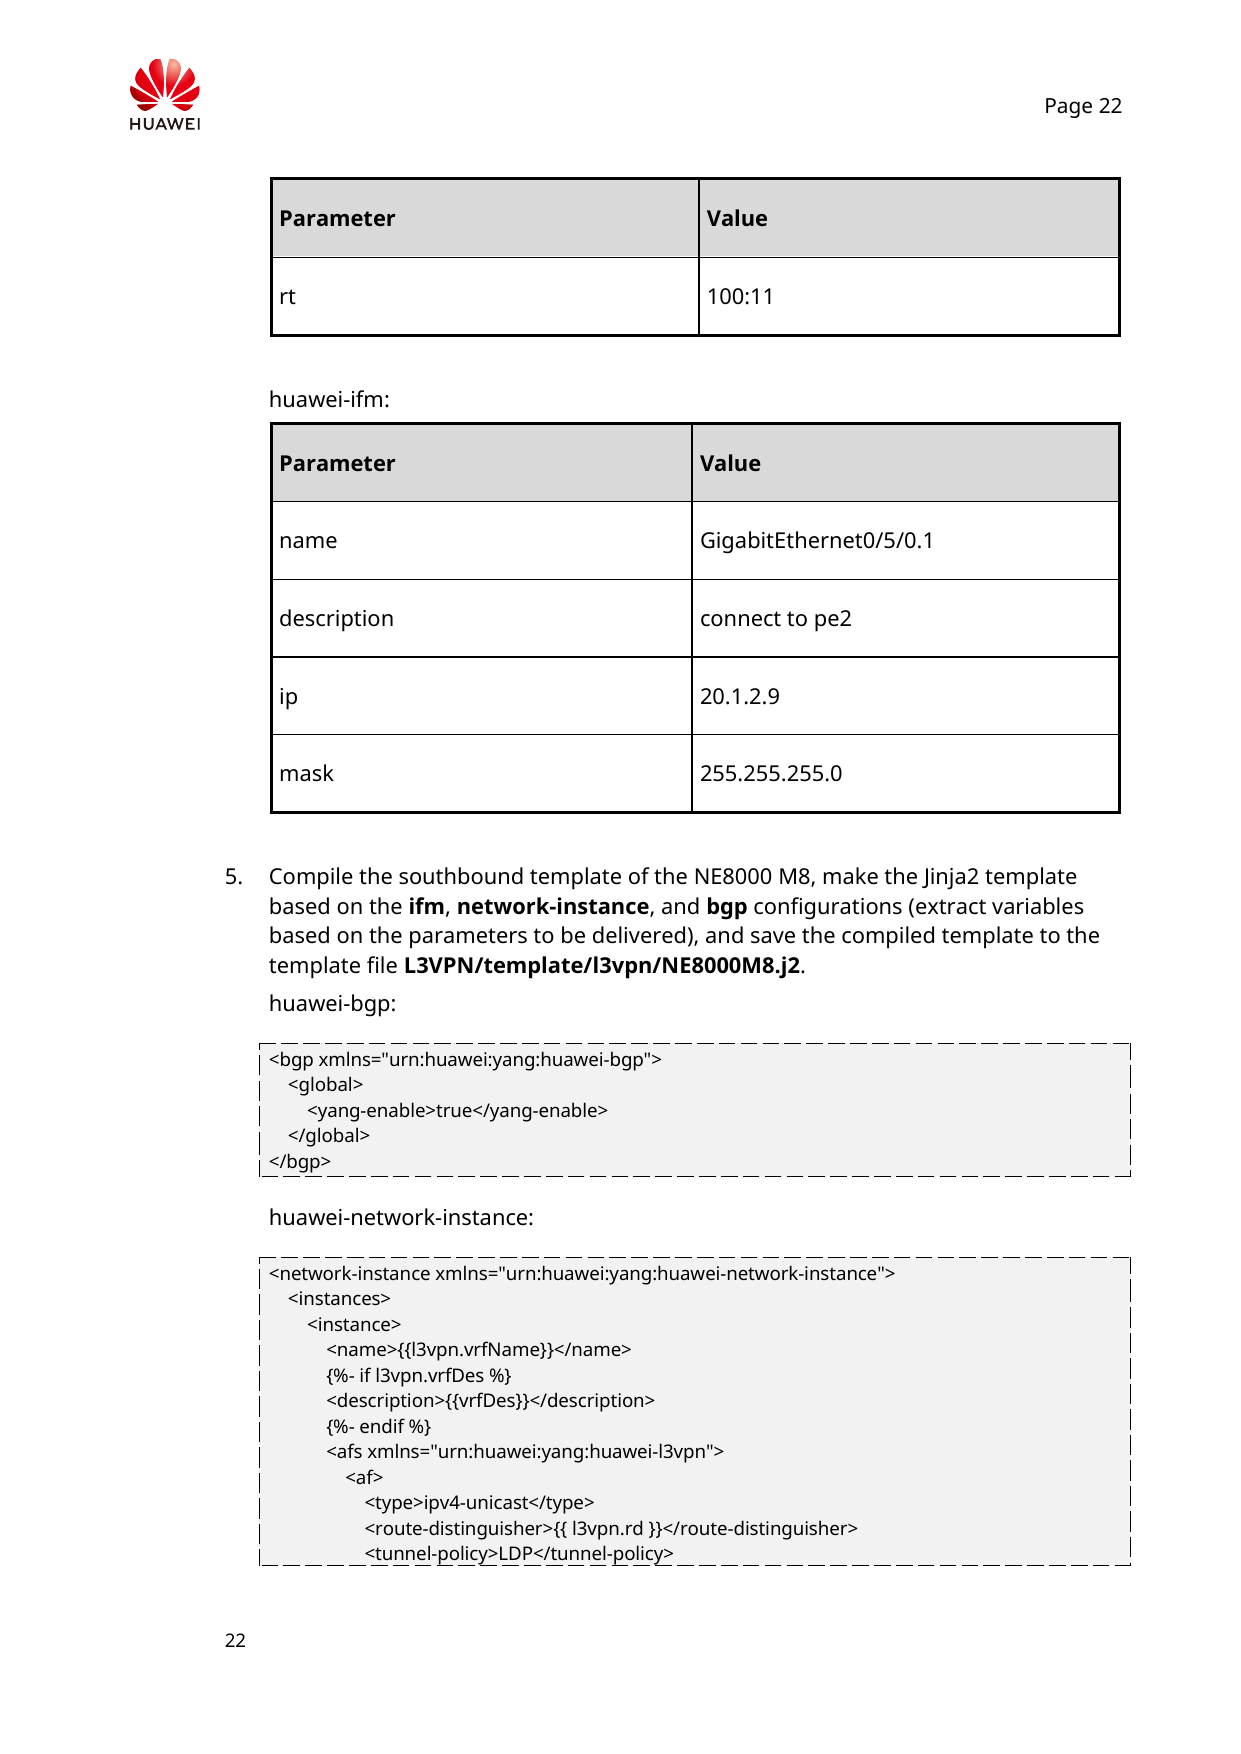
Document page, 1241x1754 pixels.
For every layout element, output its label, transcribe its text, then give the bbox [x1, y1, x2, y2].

list <description>{{vrfDes}}</description> [259, 1384, 1131, 1410]
table_header Value [700, 180, 1118, 256]
table_header Value [693, 425, 1118, 501]
text Compile the southbound template of the NE8000 M8, make the Jinja2 template based on the ifm, network-instance, and bgp configurations (extract variables based on the parameters to be delivered), and save the compiled template to the template file L3VPN/template/l3vpn/NE8000M8.j2. [224, 861, 1122, 980]
table_cell 20.1.2.9 [693, 658, 1118, 734]
list <yang-enable>true</yang-enable> [259, 1094, 1131, 1120]
table_cell GigabitEthernet0/5/0.1 [693, 502, 1118, 578]
list <global> [259, 1069, 1131, 1094]
list <name>{{l3vpn.vrfName}}</name> [259, 1333, 1131, 1359]
table_header Parameter [273, 180, 698, 256]
table_cell description [273, 580, 691, 656]
table_cell ip [273, 658, 691, 734]
list {%- endif %} [259, 1410, 1131, 1435]
list <af> [259, 1461, 1131, 1486]
list <afs xmlns="urn:huawei:yang:huawei-l3vpn"> [259, 1435, 1131, 1461]
table_header Parameter [273, 425, 691, 501]
table_cell 255.255.255.0 [693, 735, 1118, 811]
list <instance> [259, 1308, 1131, 1333]
table_cell rt [273, 258, 698, 334]
table_cell 100:11 [700, 258, 1118, 334]
table_cell mask [273, 735, 691, 811]
list <bgp xmlns="urn:huawei:yang:huawei-bgp"> [259, 1043, 1131, 1069]
list {%- if l3vpn.vrfDes %} [259, 1359, 1131, 1384]
list <network-instance xmlns="urn:huawei:yang:huawei-network-instance"> [259, 1257, 1131, 1282]
list <route-distinguisher>{{ l3vpn.rd }}</route-distinguisher> [259, 1512, 1131, 1537]
list huawei-network-instance: [269, 1202, 1122, 1232]
table_cell connect to pe2 [693, 580, 1118, 656]
picture [130, 59, 200, 130]
list <tunnel-policy>LDP</tunnel-policy> [259, 1537, 1131, 1566]
table_cell name [273, 502, 691, 578]
list <instances> [259, 1282, 1131, 1308]
list </bgp> [259, 1145, 1131, 1177]
list <type>ipv4-unicast</type> [259, 1486, 1131, 1512]
list huawei-bgp: [269, 988, 1122, 1018]
list </global> [259, 1120, 1131, 1145]
list huawei-ifm: [269, 383, 1122, 413]
